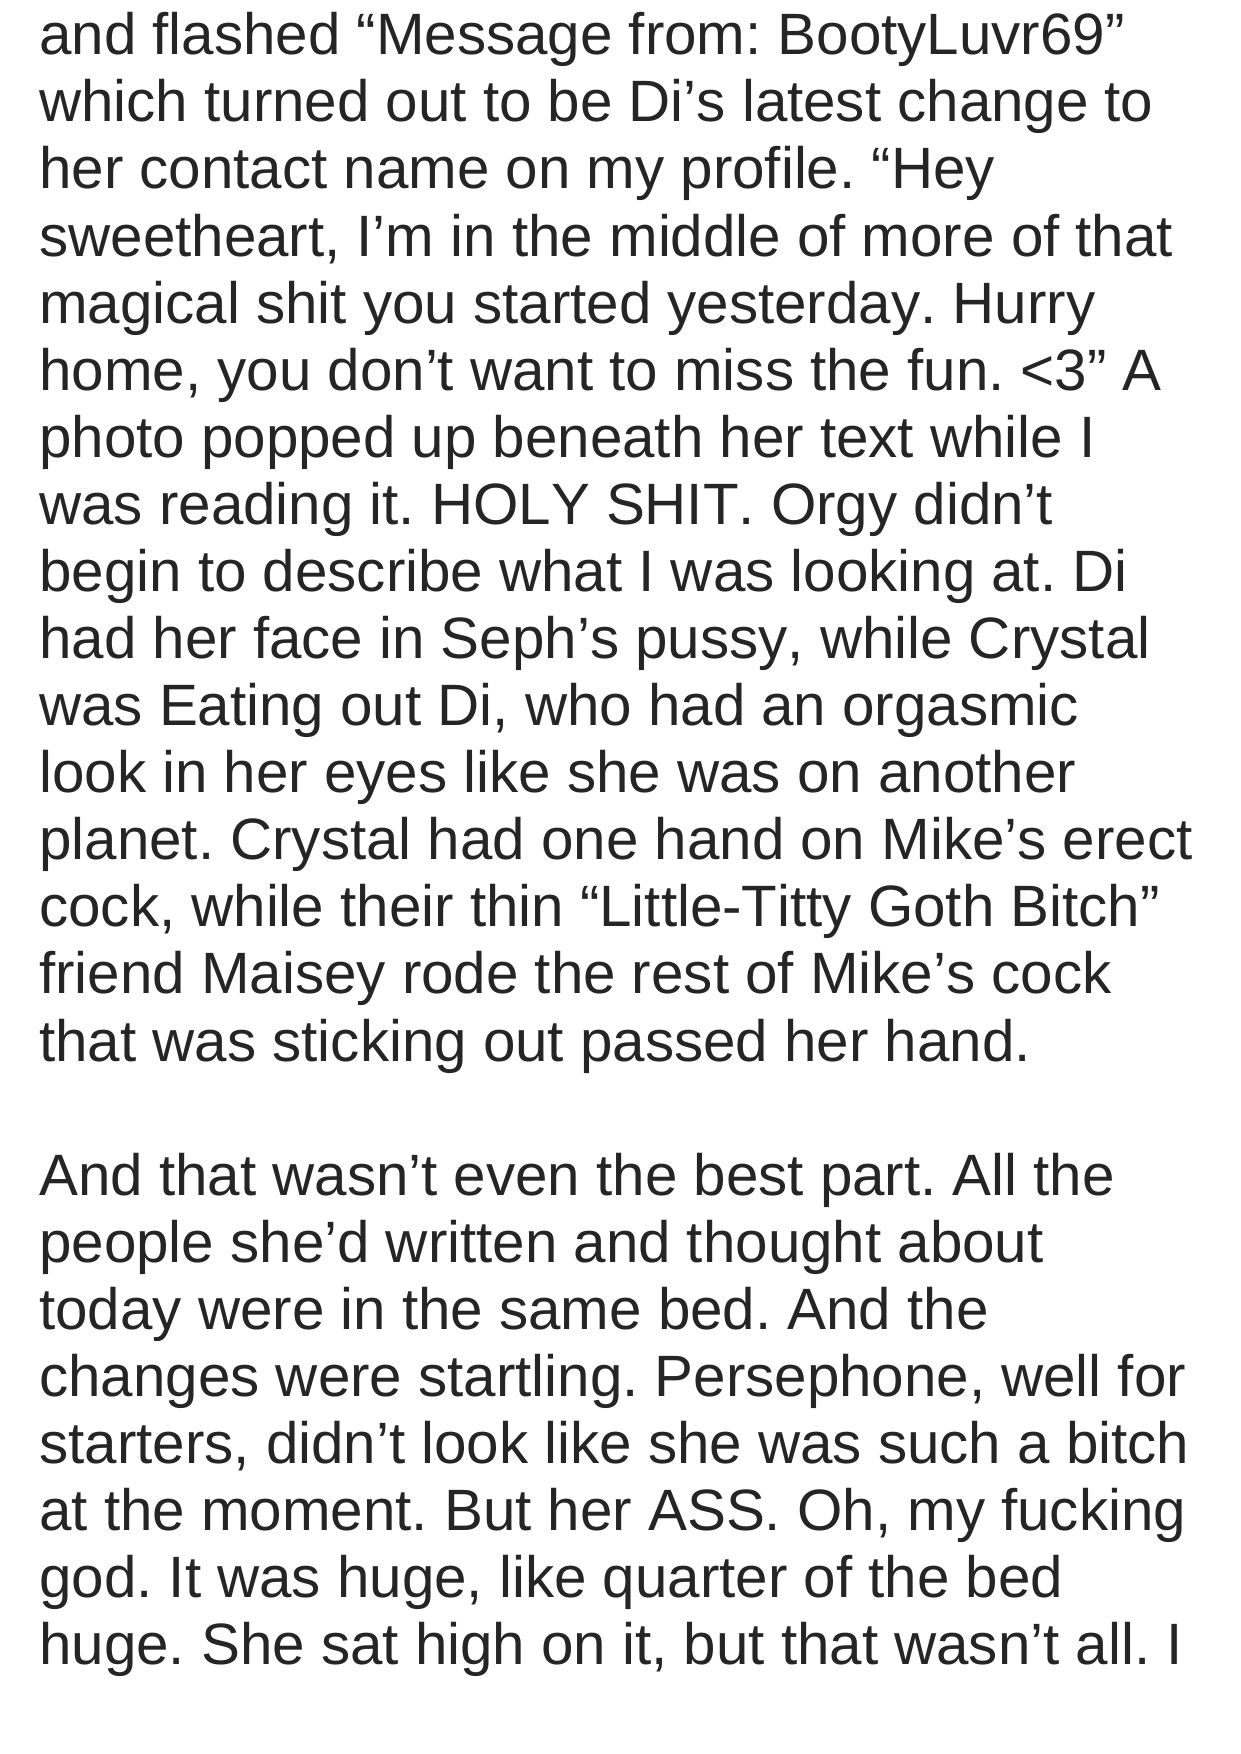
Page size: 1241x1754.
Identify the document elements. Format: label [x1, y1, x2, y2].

text [39, 1140, 1201, 1677]
text [39, 0, 1201, 1073]
